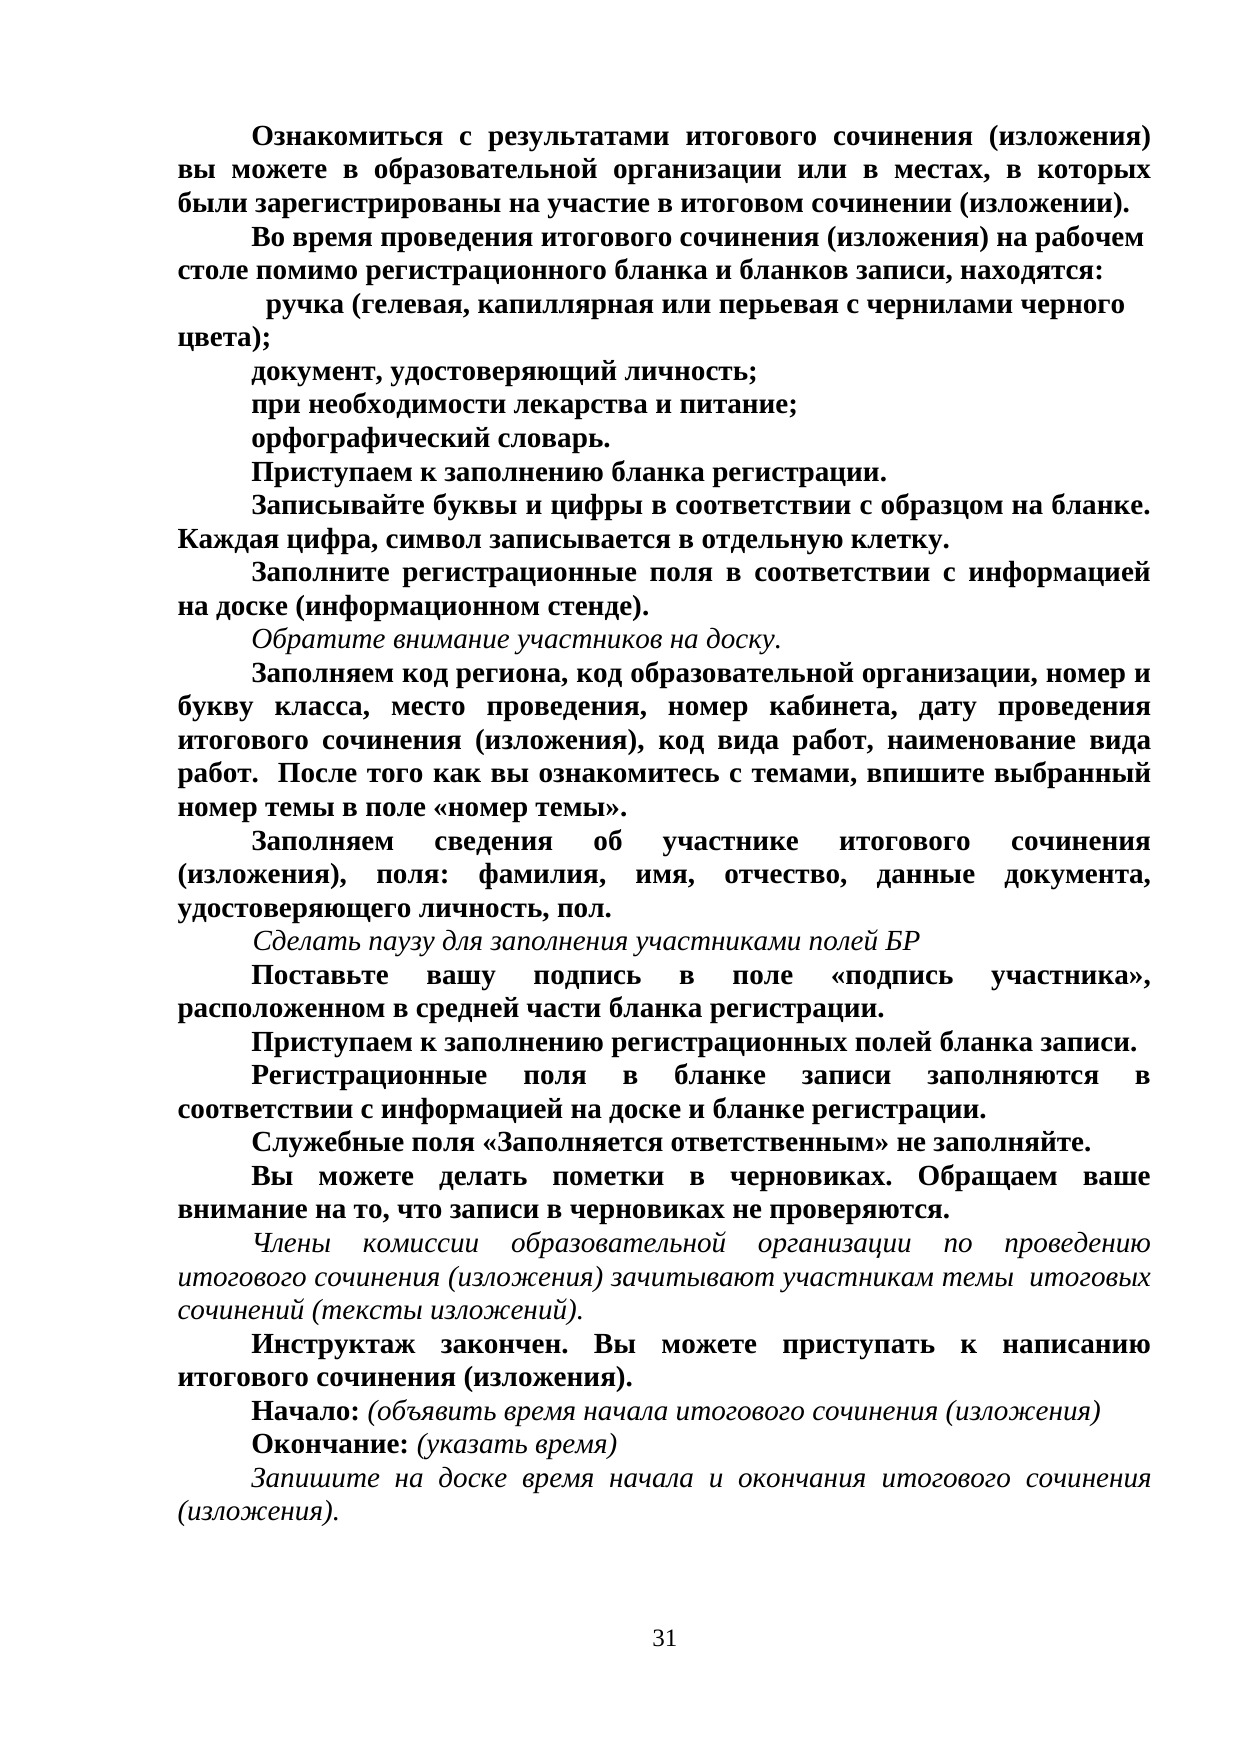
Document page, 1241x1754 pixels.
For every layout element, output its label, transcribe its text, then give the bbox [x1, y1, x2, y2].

text Ознакомиться с результатами итогового сочинения (изложения) вы можете в образовательной организации или в местах, в которых были зарегистрированы на участие в итоговом сочинении (изложении). [177, 118, 1152, 219]
text Приступаем к заполнению регистрационных полей бланка записи. [177, 1024, 1152, 1057]
text документ, удостоверяющий личность; [177, 353, 1152, 387]
text Во время проведения итогового сочинения (изложения) на рабочем столе помимо регистрационного бланка и бланков записи, находятся: [177, 219, 1152, 286]
text орфографический словарь. [177, 420, 1152, 454]
text Вы можете делать пометки в черновиках. Обращаем ваше внимание на то, что записи в черновиках не проверяются. [177, 1158, 1152, 1225]
text Члены комиссии образовательной организации по проведению итогового сочинения (изложения) зачитывают участникам темы итоговых сочинений (тексты изложений). [177, 1225, 1152, 1326]
text при необходимости лекарства и питание; [177, 387, 1152, 420]
text Обратите внимание участников на доску. [177, 621, 1152, 655]
text Приступаем к заполнению бланка регистрации. [177, 454, 1152, 487]
text ручка (гелевая, капиллярная или перьевая с чернилами черного цвета); [177, 286, 1152, 353]
text Окончание: (указать время) [177, 1426, 1152, 1460]
text Заполните регистрационные поля в соответствии с информацией на доске (информационном стенде). [177, 554, 1152, 621]
text Регистрационные поля в бланке записи заполняются в соответствии с информацией на доске и бланке регистрации. [177, 1057, 1152, 1124]
text Сделать паузу для заполнения участниками полей БР [177, 923, 1152, 957]
text Начало: (объявить время начала итогового сочинения (изложения) [177, 1393, 1152, 1426]
text Служебные поля «Заполняется ответственным» не заполняйте. [177, 1124, 1152, 1158]
text Запишите на доске время начала и окончания итогового сочинения (изложения). [177, 1460, 1152, 1527]
text Записывайте буквы и цифры в соответствии с образцом на бланке. Каждая цифра, символ записывается в отдельную клетку. [177, 487, 1152, 554]
text Заполняем код региона, код образовательной организации, номер и букву класса, место проведения, номер кабинета, дату проведения итогового сочинения (изложения), код вида работ, наименование вида работ. После того как вы ознакомитесь с темами, впишите выбранный номер темы в поле «номер темы». [177, 655, 1152, 823]
text Поставьте вашу подпись в поле «подпись участника», расположенном в средней части бланка регистрации. [177, 957, 1152, 1024]
text Инструктаж закончен. Вы можете приступать к написанию итогового сочинения (изложения). [177, 1326, 1152, 1393]
text Заполняем сведения об участнике итогового сочинения (изложения), поля: фамилия, имя, отчество, данные документа, удостоверяющего личность, пол. [177, 823, 1152, 923]
